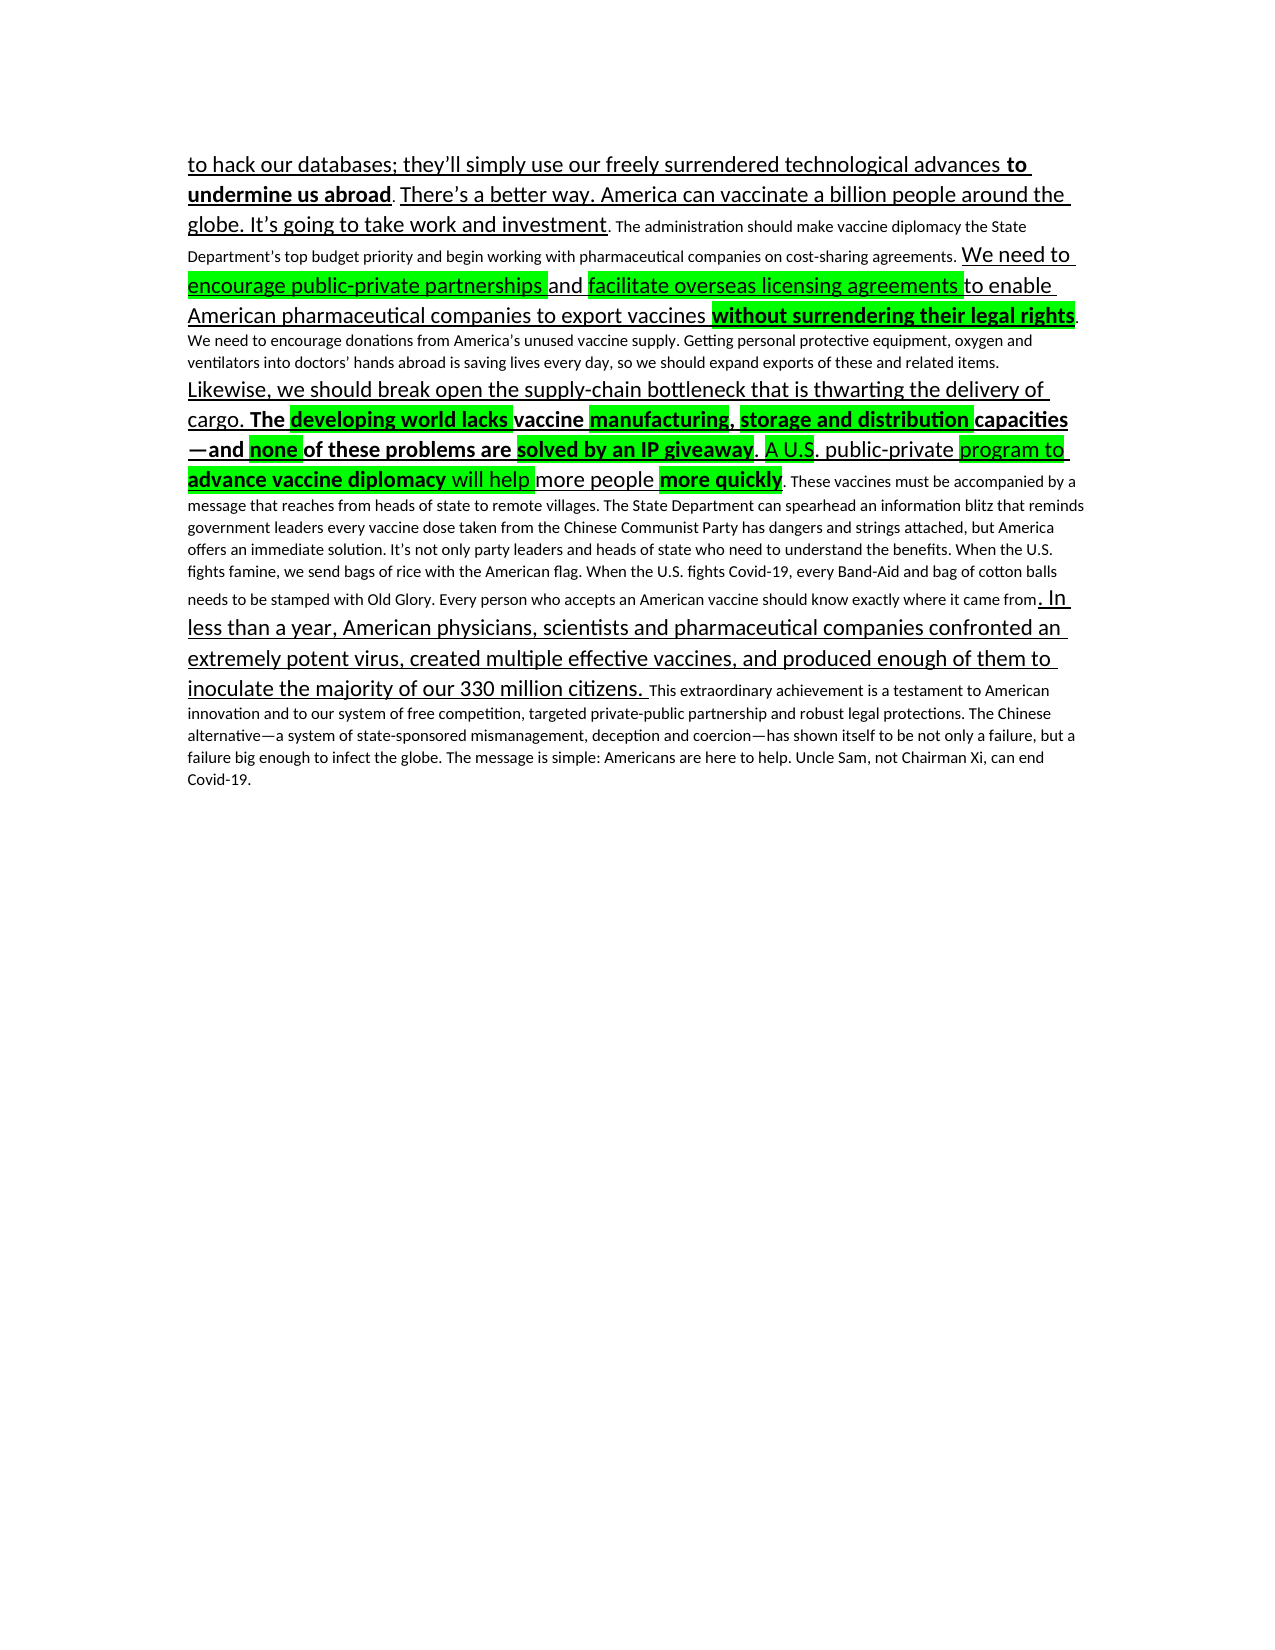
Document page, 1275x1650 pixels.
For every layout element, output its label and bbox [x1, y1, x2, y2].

text [187, 150, 1087, 789]
